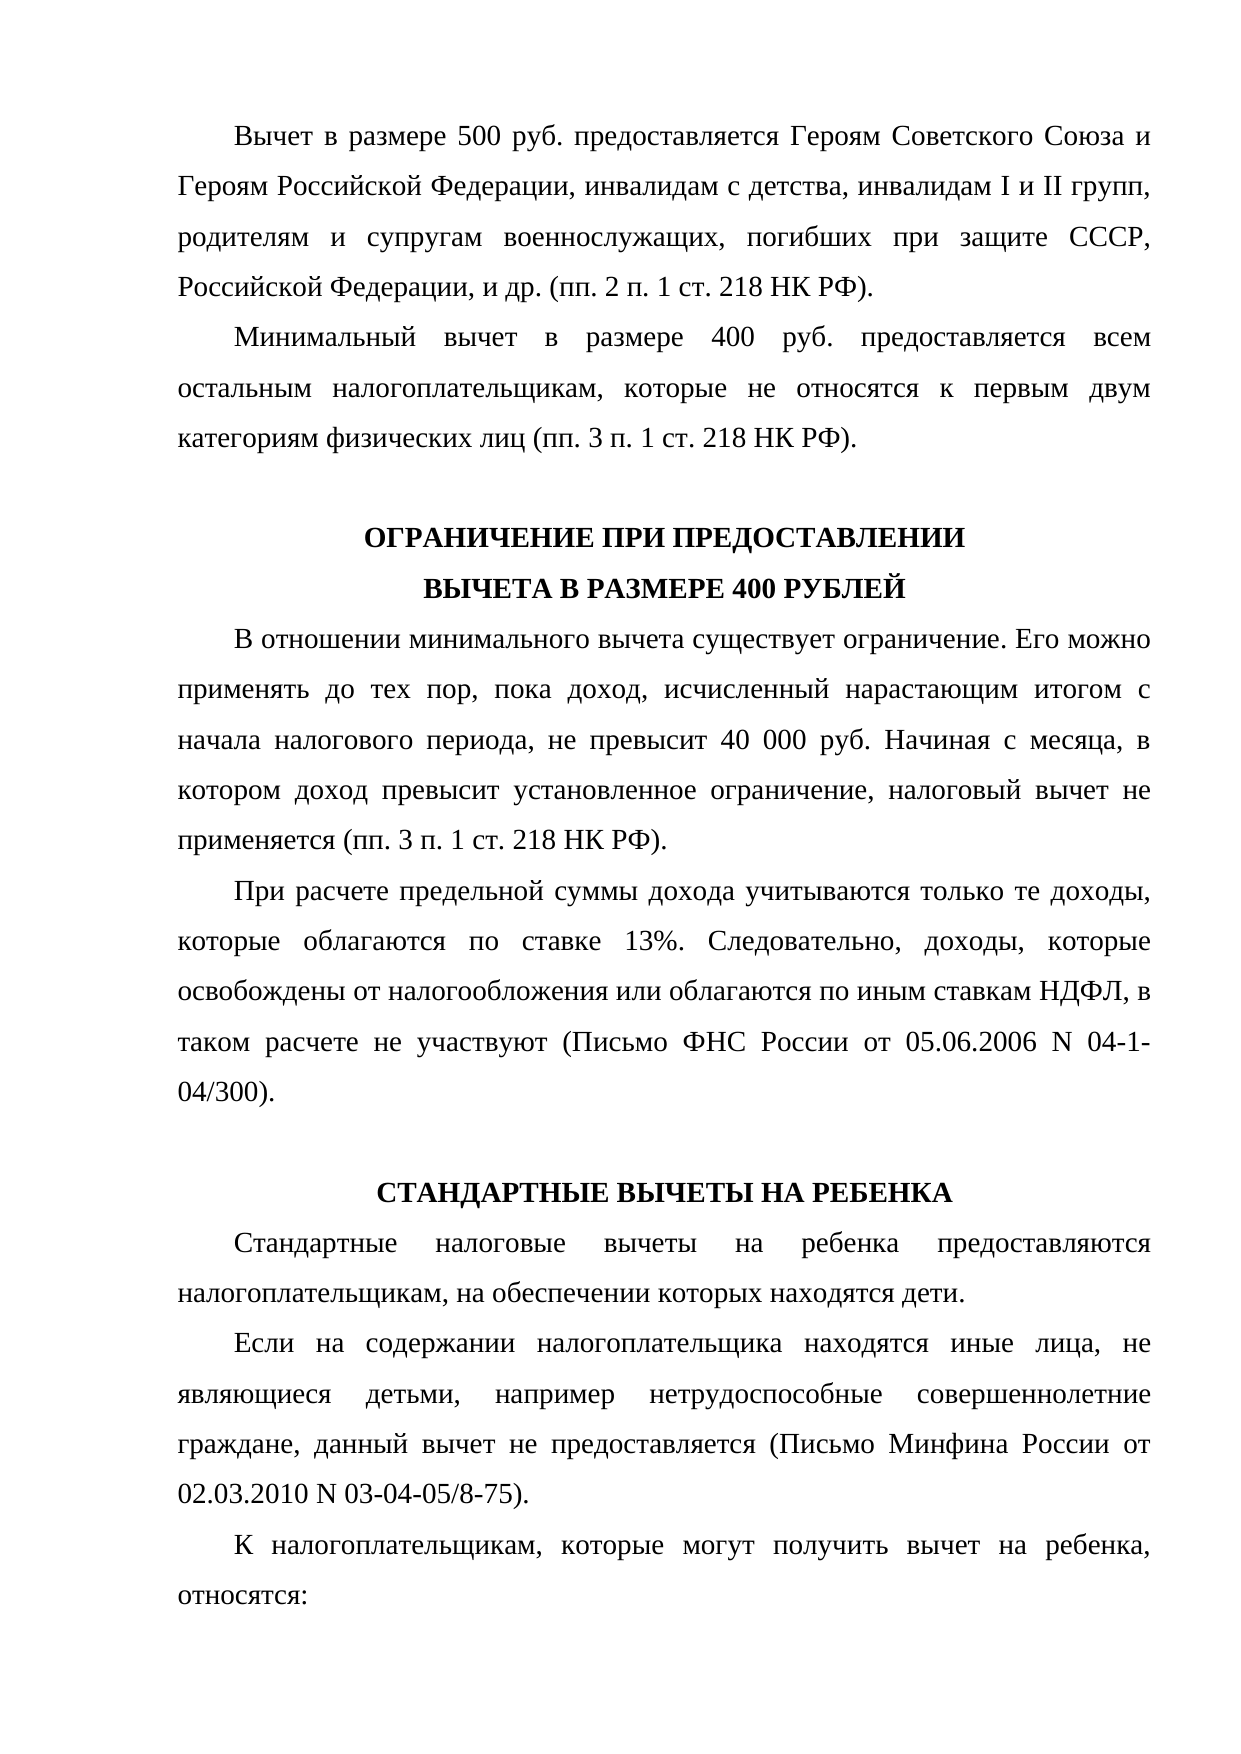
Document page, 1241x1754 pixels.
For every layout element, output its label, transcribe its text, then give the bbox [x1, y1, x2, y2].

text ВЫЧЕТА В РАЗМЕРЕ 400 РУБЛЕЙ [177, 571, 1152, 604]
text ОГРАНИЧЕНИЕ ПРИ ПРЕДОСТАВЛЕНИИ [177, 521, 1152, 554]
text Стандартные налоговые вычеты на ребенка предоставляются налогоплательщикам, на обеспечении которых находятся дети. [177, 1225, 1152, 1309]
text К налогоплательщикам, которые могут получить вычет на ребенка, относятся: [177, 1527, 1152, 1611]
text Если на содержании налогоплательщика находятся иные лица, не являющиеся детьми, например нетрудоспособные совершеннолетние граждане, данный вычет не предоставляется (Письмо Минфина России от 02.03.2010 N 03-04-05/8-75). [177, 1326, 1152, 1510]
text В отношении минимального вычета существует ограничение. Его можно применять до тех пор, пока доход, исчисленный нарастающим итогом с начала налогового периода, не превысит 40 000 руб. Начиная с месяца, в котором доход превысит установленное ограничение, налоговый вычет не применяется (пп. 3 п. 1 ст. 218 НК РФ). [177, 621, 1152, 856]
text При расчете предельной суммы дохода учитываются только те доходы, которые облагаются по ставке 13%. Следовательно, доходы, которые освобождены от налогообложения или облагаются по иным ставкам НДФЛ, в таком расчете не участвуют (Письмо ФНС России от 05.06.2006 N 04-1-04/300). [177, 873, 1152, 1108]
text Вычет в размере 500 руб. предоставляется Героям Советского Союза и Героям Российской Федерации, инвалидам с детства, инвалидам I и II групп, родителям и супругам военнослужащих, погибших при защите СССР, Российской Федерации, и др. (пп. 2 п. 1 ст. 218 НК РФ). [177, 118, 1152, 303]
text СТАНДАРТНЫЕ ВЫЧЕТЫ НА РЕБЕНКА [177, 1175, 1152, 1208]
text Минимальный вычет в размере 400 руб. предоставляется всем остальным налогоплательщикам, которые не относятся к первым двум категориям физических лиц (пп. 3 п. 1 ст. 218 НК РФ). [177, 319, 1152, 453]
